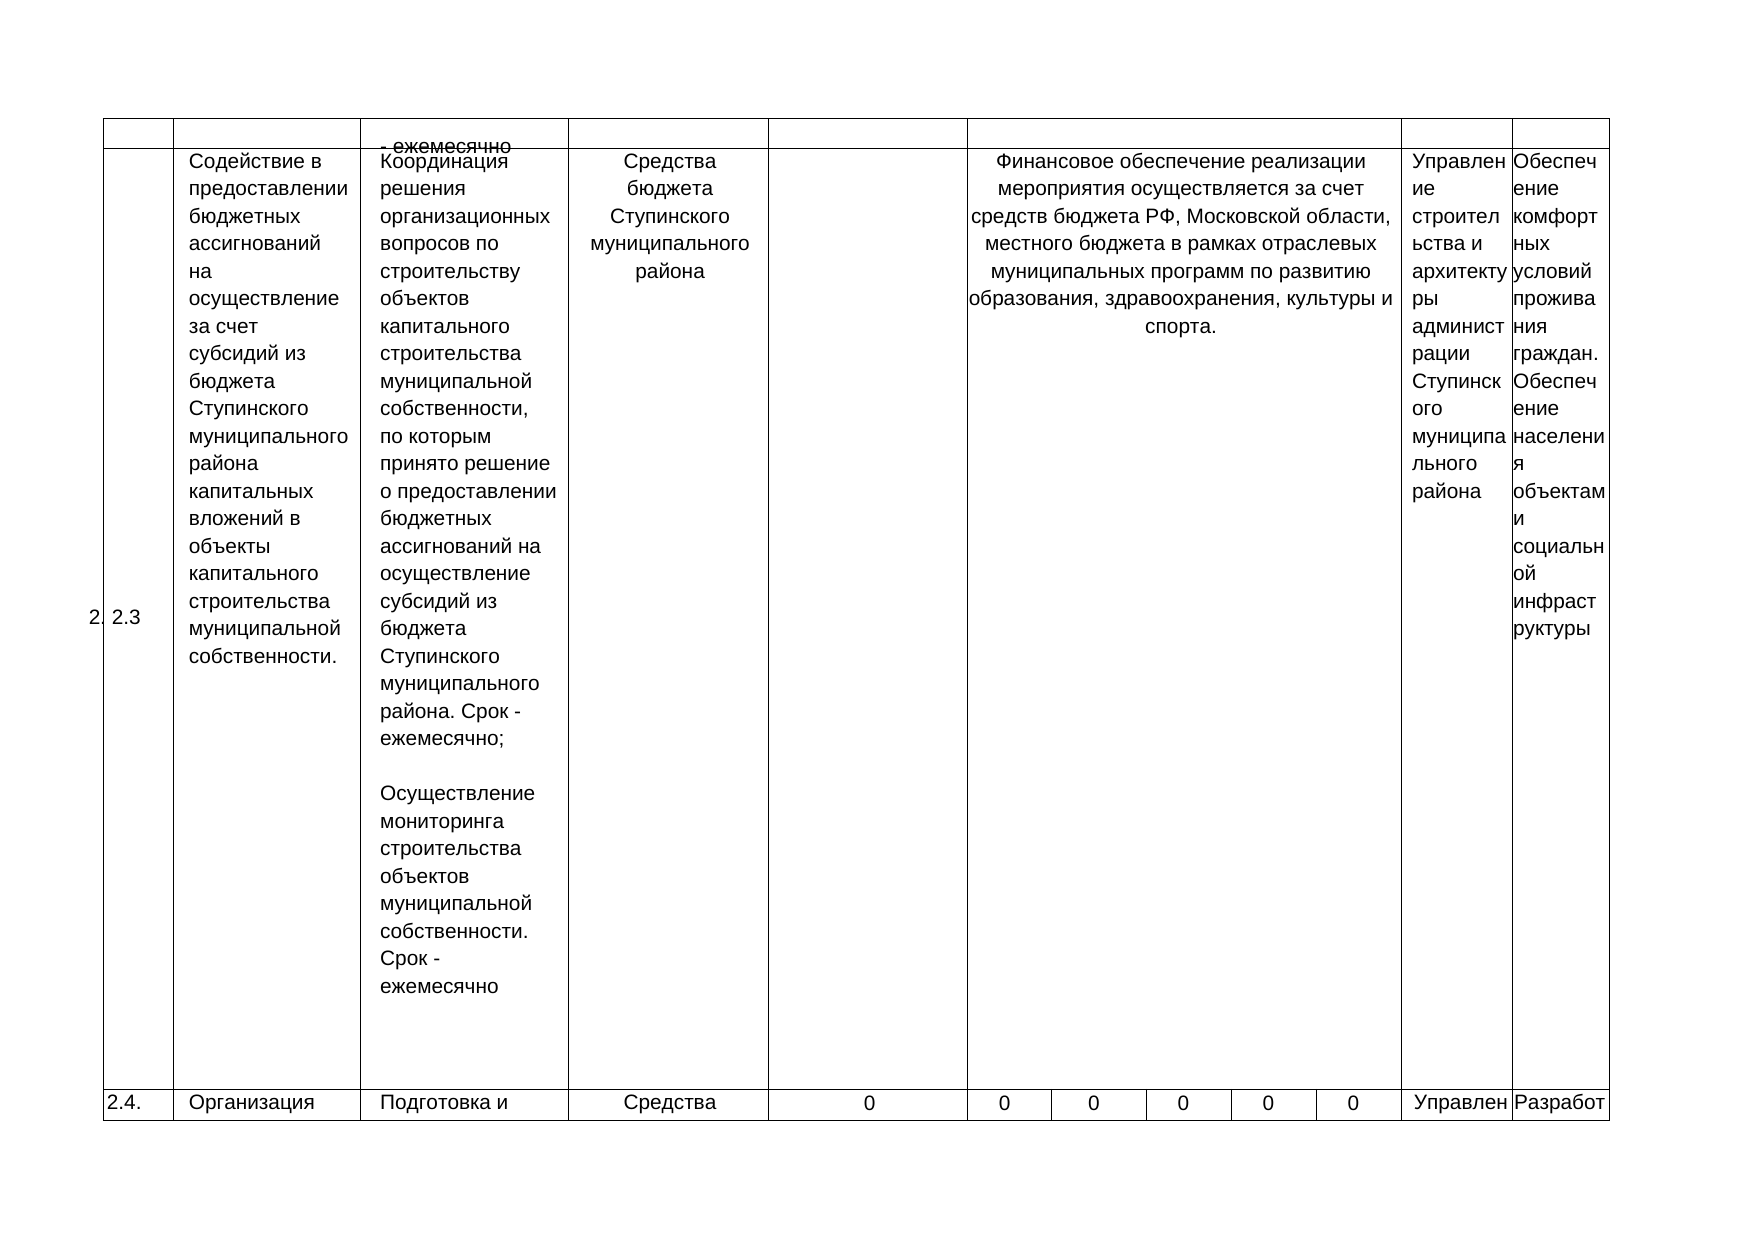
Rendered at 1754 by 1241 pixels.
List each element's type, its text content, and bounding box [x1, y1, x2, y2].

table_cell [1402, 1090, 1512, 1120]
table_cell 2. 2.3 [104, 149, 173, 1089]
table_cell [361, 1090, 568, 1120]
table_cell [1402, 149, 1512, 1089]
table_cell 0 [968, 1090, 1051, 1120]
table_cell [174, 1090, 360, 1120]
table_cell Координация решения организационных вопросов по строительству объектов капитального строительства муниципальной собственности, по которым принято решение о предоставлении бюджетных ассигнований на осуществление субсидий из бюджета Ступинского муниципального района. Срок - ежемесячно; Осуществление мониторинга строительства объектов муниципальной собственности. Срок - ежемесячно [361, 149, 568, 1089]
table_cell Финансовое обеспечение реализации мероприятия осуществляется за счет средств бюджета РФ, Московской области, местного бюджета в рамках отраслевых муниципальных программ по развитию образования, здравоохранения, культуры и спорта. [968, 149, 1401, 1089]
table_cell 2.4. [104, 1090, 173, 1120]
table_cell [569, 1090, 768, 1120]
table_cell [1513, 1090, 1609, 1120]
table_cell [769, 149, 967, 1089]
table_cell Содействие в предоставлении бюджетных ассигнований на осуществление за счет субсидий из бюджета Ступинского муниципального района капитальных вложений в объекты капитального строительства муниципальной собственности. [174, 149, 360, 1089]
table_cell 0 [1147, 1090, 1231, 1120]
table_cell Обеспечение комфортных условий проживания граждан. Обеспечение населения объектами социальной инфраструктуры [1513, 149, 1609, 1089]
table_cell 0 [1232, 1090, 1316, 1120]
table_cell 0 [769, 1090, 967, 1120]
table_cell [569, 149, 768, 1089]
table_cell 0 [1052, 1090, 1146, 1120]
table_cell 0 [1317, 1090, 1401, 1120]
